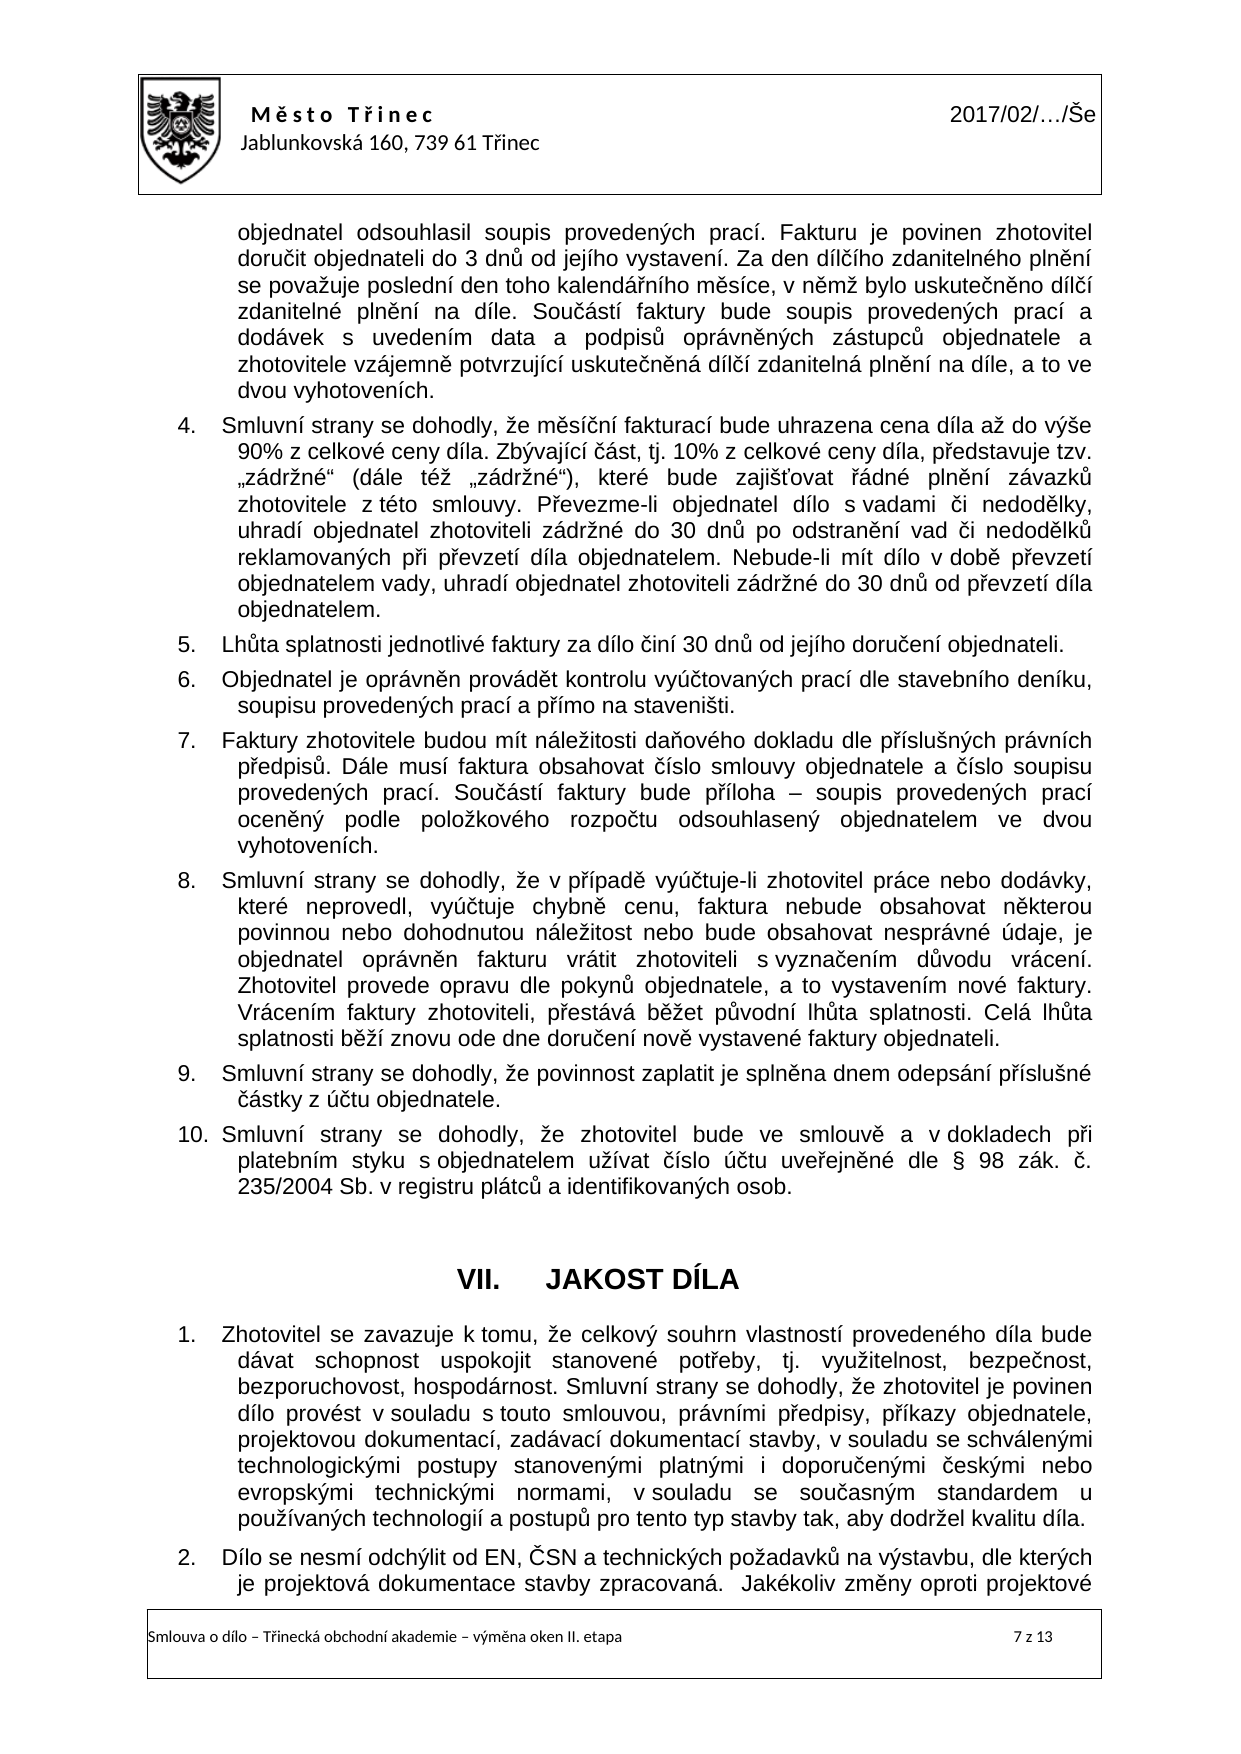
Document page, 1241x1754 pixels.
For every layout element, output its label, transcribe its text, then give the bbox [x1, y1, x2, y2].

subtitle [177, 1544, 1093, 1597]
subtitle 1. Zhotovitel se zavazuje k tomu, že celkový souhrn vlastností provedeného díla bude dávat schopnost uspokojit stanovené potřeby, tj. využitelnost, bezpečnost, bezporuchovost, hospodárnost. Smluvní strany se dohodly, že zhotovitel je povinen dílo provést v souladu s touto smlouvou, právními předpisy, příkazy objednatele, projektovou dokumentací, zadávací dokumentací stavby, v souladu se schválenými technologickými postupy stanovenými platnými i doporučenými českými nebo evropskými technickými normami, v souladu se současným standardem u používaných technologií a postupů pro tento typ stavby tak, aby dodržel kvalitu díla. [177, 1321, 1093, 1531]
subtitle 7. Faktury zhotovitele budou mít náležitosti daňového dokladu dle příslušných právních předpisů. Dále musí faktura obsahovat číslo smlouvy objednatele a číslo soupisu provedených prací. Součástí faktury bude příloha – soupis provedených prací oceněný podle položkového rozpočtu odsouhlasený objednatelem ve dvou vyhotoveních. [177, 727, 1093, 858]
subtitle 8. Smluvní strany se dohodly, že v případě vyúčtuje-li zhotovitel práce nebo dodávky, které neprovedl, vyúčtuje chybně cenu, faktura nebude obsahovat některou povinnou nebo dohodnutou náležitost nebo bude obsahovat nesprávné údaje, je objednatel oprávněn fakturu vrátit zhotoviteli s vyznačením důvodu vrácení. Zhotovitel provede opravu dle pokynů objednatele, a to vystavením nové faktury. Vrácením faktury zhotoviteli, přestává běžet původní lhůta splatnosti. Celá lhůta splatnosti běží znovu ode dne doručení nově vystavené faktury objednateli. [177, 867, 1093, 1051]
subtitle 4. Smluvní strany se dohodly, že měsíční fakturací bude uhrazena cena díla až do výše 90% z celkové ceny díla. Zbývající část, tj. 10% z celkové ceny díla, představuje tzv. „zádržné“ (dále též „zádržné“), které bude zajišťovat řádné plnění závazků zhotovitele z této smlouvy. Převezme-li objednatel dílo s vadami či nedodělky, uhradí objednatel zhotoviteli zádržné do 30 dnů po odstranění vad či nedodělků reklamovaných při převzetí díla objednatelem. Nebude-li mít dílo v době převzetí objednatelem vady, uhradí objednatel zhotoviteli zádržné do 30 dnů od převzetí díla objednatelem. [177, 412, 1093, 622]
subtitle 5. Lhůta splatnosti jednotlivé faktury za dílo činí 30 dnů od jejího doručení objednateli. [177, 631, 1093, 657]
subtitle 9. Smluvní strany se dohodly, že povinnost zaplatit je splněna dnem odepsání příslušné částky z účtu objednatele. [177, 1059, 1093, 1112]
subtitle 6. Objednatel je oprávněn provádět kontrolu vyúčtovaných prací dle stavebního deníku, soupisu provedených prací a přímo na staveništi. [177, 666, 1093, 718]
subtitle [177, 219, 1093, 403]
subtitle JAKOST DÍLA [148, 1262, 1093, 1296]
subtitle 10. Smluvní strany se dohodly, že zhotovitel bude ve smlouvě a v dokladech při platebním styku s objednatelem užívat číslo účtu uveřejněné dle § 98 zák. č. 235/2004 Sb. v registru plátců a identifikovaných osob. [177, 1121, 1093, 1199]
